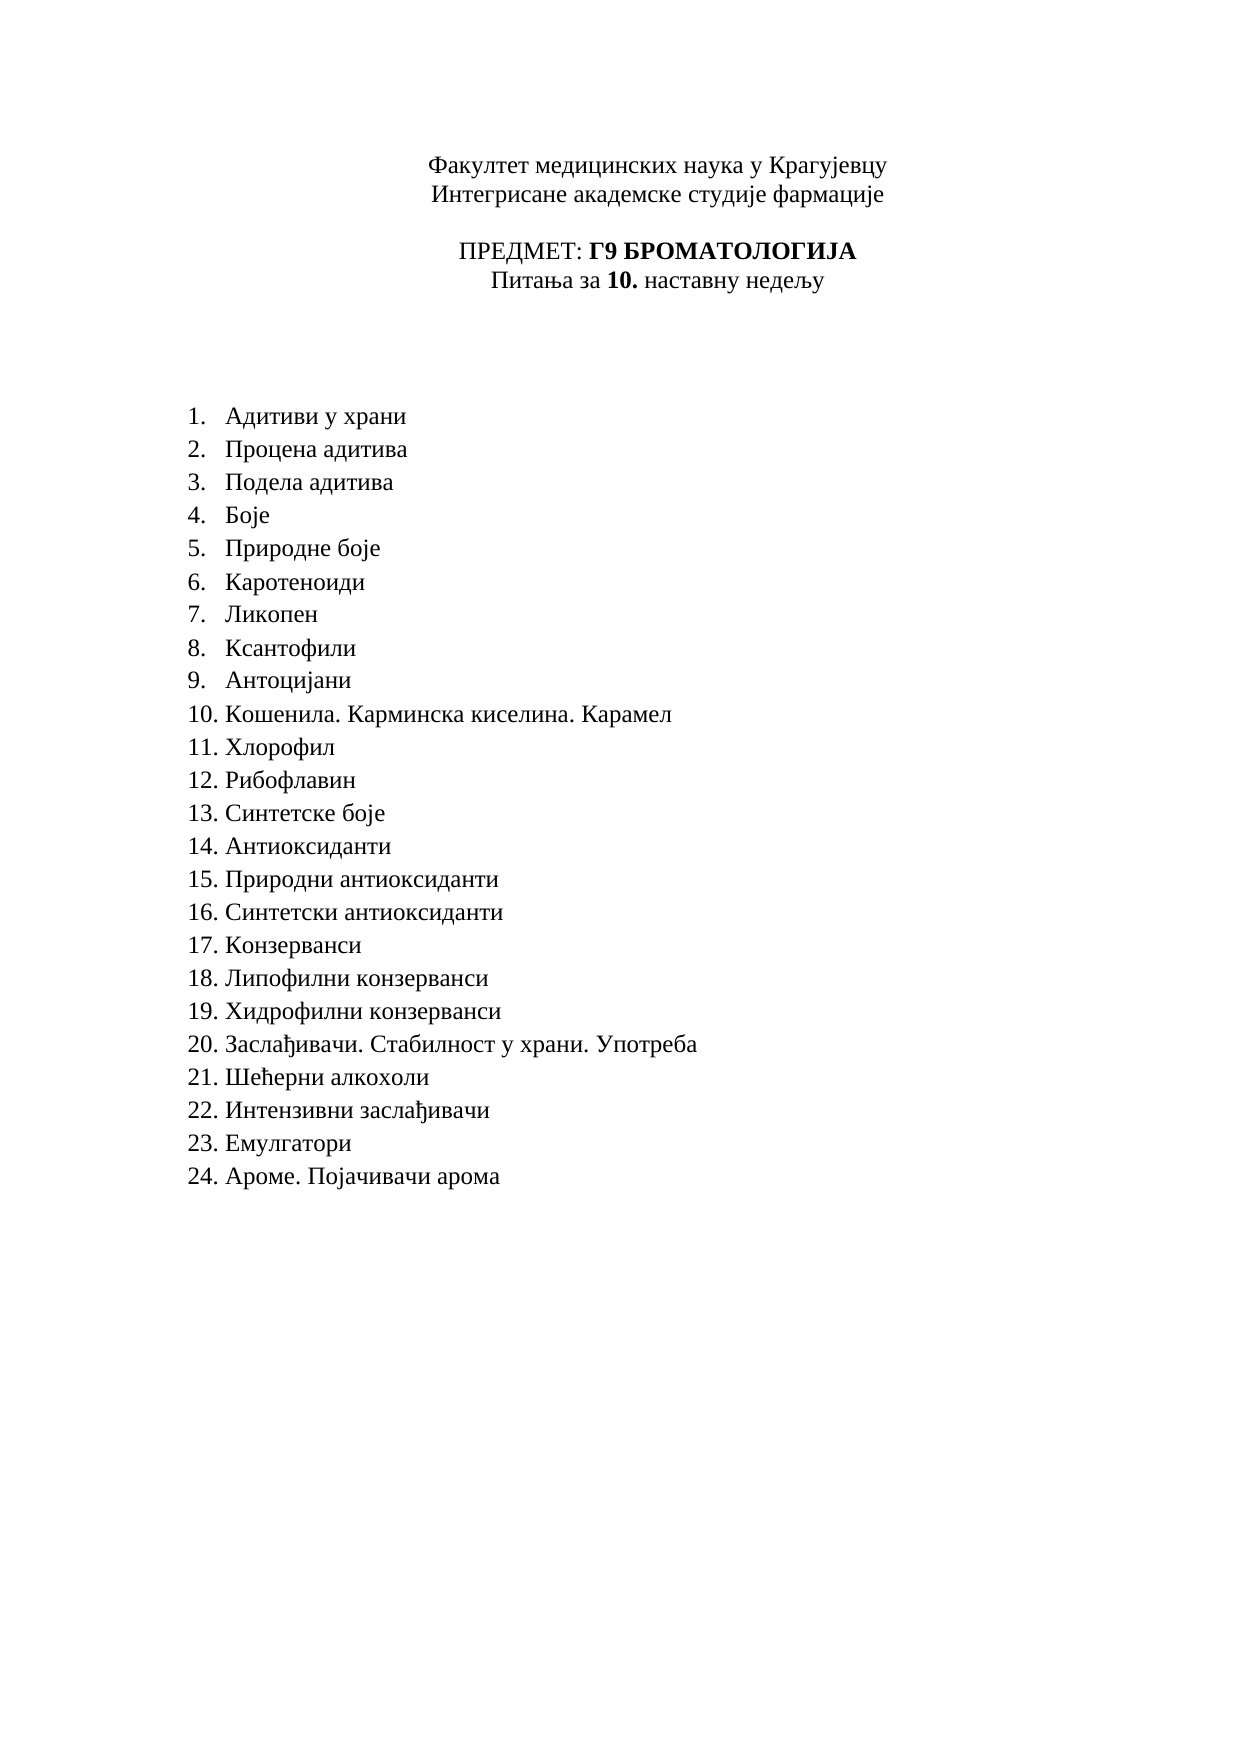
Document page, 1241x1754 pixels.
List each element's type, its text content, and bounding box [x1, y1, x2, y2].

list Емулгатори [187, 1128, 1090, 1157]
list Синтетске боје [187, 798, 1090, 826]
list Кошенила. Карминска киселина. Карамел [187, 699, 1090, 727]
list Хлорофил [187, 732, 1090, 760]
list Адитиви у храни [187, 401, 1090, 430]
list Ароме. Појачивачи арома [187, 1161, 1090, 1190]
list Заслађивачи. Стабилност у храни. Употреба [187, 1029, 1090, 1058]
list Конзерванси [187, 930, 1090, 958]
list Липофилни конзерванси [187, 963, 1090, 992]
list Ксантофили [187, 633, 1090, 661]
list Подела адитива [187, 467, 1090, 496]
list Природни антиоксиданти [187, 864, 1090, 892]
list ПРЕДМЕТ: Г9 БРОМАТОЛОГИЈА [225, 236, 1090, 265]
list Ликопен [187, 599, 1090, 628]
list Хидрофилни конзерванси [187, 996, 1090, 1024]
list Антиоксиданти [187, 831, 1090, 859]
list Боје [187, 501, 1090, 529]
list Процена адитива [187, 434, 1090, 463]
list Каротеноиди [187, 567, 1090, 595]
list Интензивни заслађивачи [187, 1095, 1090, 1124]
list Факултет медицинских наука у Крагујевцу [225, 150, 1090, 179]
list Антоцијани [187, 666, 1090, 694]
list Природне боје [187, 533, 1090, 562]
list Питања за 10. наставну недељу [225, 265, 1090, 294]
list Интегрисане академске студије фармације [225, 179, 1090, 207]
list Синтетски антиоксиданти [187, 897, 1090, 926]
list Шећерни алкохоли [187, 1062, 1090, 1091]
list Рибофлавин [187, 765, 1090, 793]
